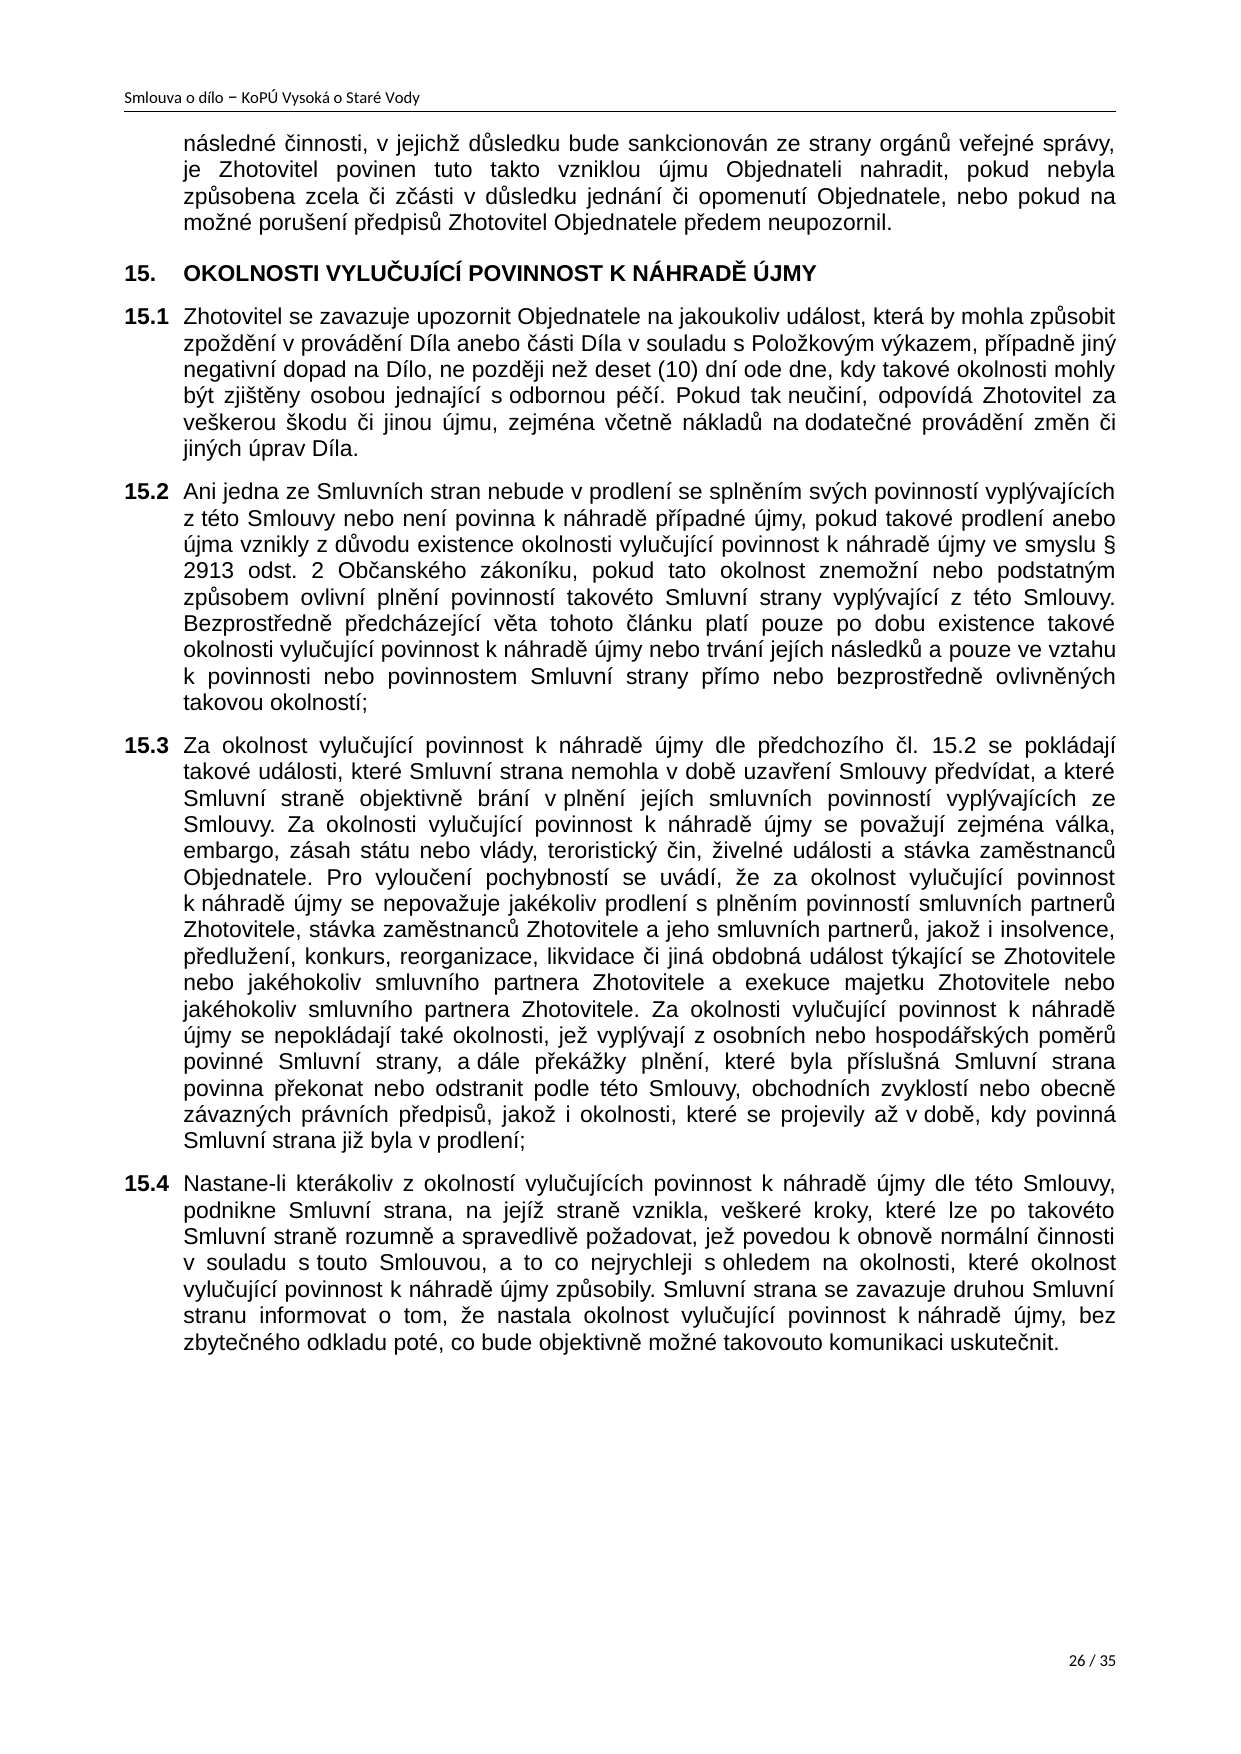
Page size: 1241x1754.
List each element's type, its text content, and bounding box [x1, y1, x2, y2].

text Zhotovitel se zavazuje upozornit Objednatele na jakoukoliv událost, která by mohla způsobit zpoždění v provádění Díla anebo části Díla v souladu s Položkovým výkazem, případně jiný negativní dopad na Dílo, ne později než deset (10) dní ode dne, kdy takové okolnosti mohly být zjištěny osobou jednající s odbornou péčí. Pokud tak neučiní, odpovídá Zhotovitel za veškerou škodu či jinou újmu, zejména včetně nákladů na dodatečné provádění změn či jiných úprav Díla. [124, 303, 1116, 461]
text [124, 130, 1116, 235]
text Za okolnost vylučující povinnost k náhradě újmy dle předchozího čl. 15.2 se pokládají takové události, které Smluvní strana nemohla v době uzavření Smlouvy předvídat, a které Smluvní straně objektivně brání v plnění jejích smluvních povinností vyplývajících ze Smlouvy. Za okolnosti vylučující povinnost k náhradě újmy se považují zejména válka, embargo, zásah státu nebo vlády, teroristický čin, živelné události a stávka zaměstnanců Objednatele. Pro vyloučení pochybností se uvádí, že za okolnost vylučující povinnost k náhradě újmy se nepovažuje jakékoliv prodlení s plněním povinností smluvních partnerů Zhotovitele, stávka zaměstnanců Zhotovitele a jeho smluvních partnerů, jakož i insolvence, předlužení, konkurs, reorganizace, likvidace či jiná obdobná událost týkající se Zhotovitele nebo jakéhokoliv smluvního partnera Zhotovitele a exekuce majetku Zhotovitele nebo jakéhokoliv smluvního partnera Zhotovitele. Za okolnosti vylučující povinnost k náhradě újmy se nepokládají také okolnosti, jež vyplývají z osobních nebo hospodářských poměrů povinné Smluvní strany, a dále překážky plnění, které byla příslušná Smluvní strana povinna překonat nebo odstranit podle této Smlouvy, obchodních zvyklostí nebo obecně závazných právních předpisů, jakož i okolnosti, které se projevily až v době, kdy povinná Smluvní strana již byla v prodlení; [124, 732, 1116, 1154]
text Ani jedna ze Smluvních stran nebude v prodlení se splněním svých povinností vyplývajících z této Smlouvy nebo není povinna k náhradě případné újmy, pokud takové prodlení anebo újma vznikly z důvodu existence okolnosti vylučující povinnost k náhradě újmy ve smyslu § 2913 odst. 2 Občanského zákoníku, pokud tato okolnost znemožní nebo podstatným způsobem ovlivní plnění povinností takovéto Smluvní strany vyplývající z této Smlouvy. Bezprostředně předcházející věta tohoto článku platí pouze po dobu existence takové okolnosti vylučující povinnost k náhradě újmy nebo trvání jejích následků a pouze ve vztahu k povinnosti nebo povinnostem Smluvní strany přímo nebo bezprostředně ovlivněných takovou okolností; [124, 478, 1116, 715]
text Nastane-li kterákoliv z okolností vylučujících povinnost k náhradě újmy dle této Smlouvy, podnikne Smluvní strana, na jejíž straně vznikla, veškeré kroky, které lze po takovéto Smluvní straně rozumně a spravedlivě požadovat, jež povedou k obnově normální činnosti v souladu s touto Smlouvou, a to co nejrychleji s ohledem na okolnosti, které okolnost vylučující povinnost k náhradě újmy způsobily. Smluvní strana se zavazuje druhou Smluvní stranu informovat o tom, že nastala okolnost vylučující povinnost k náhradě újmy, bez zbytečného odkladu poté, co bude objektivně možné takovouto komunikaci uskutečnit. [124, 1170, 1116, 1355]
text Okolnosti vylučující povinnost k náhradě újmy [124, 260, 1116, 287]
